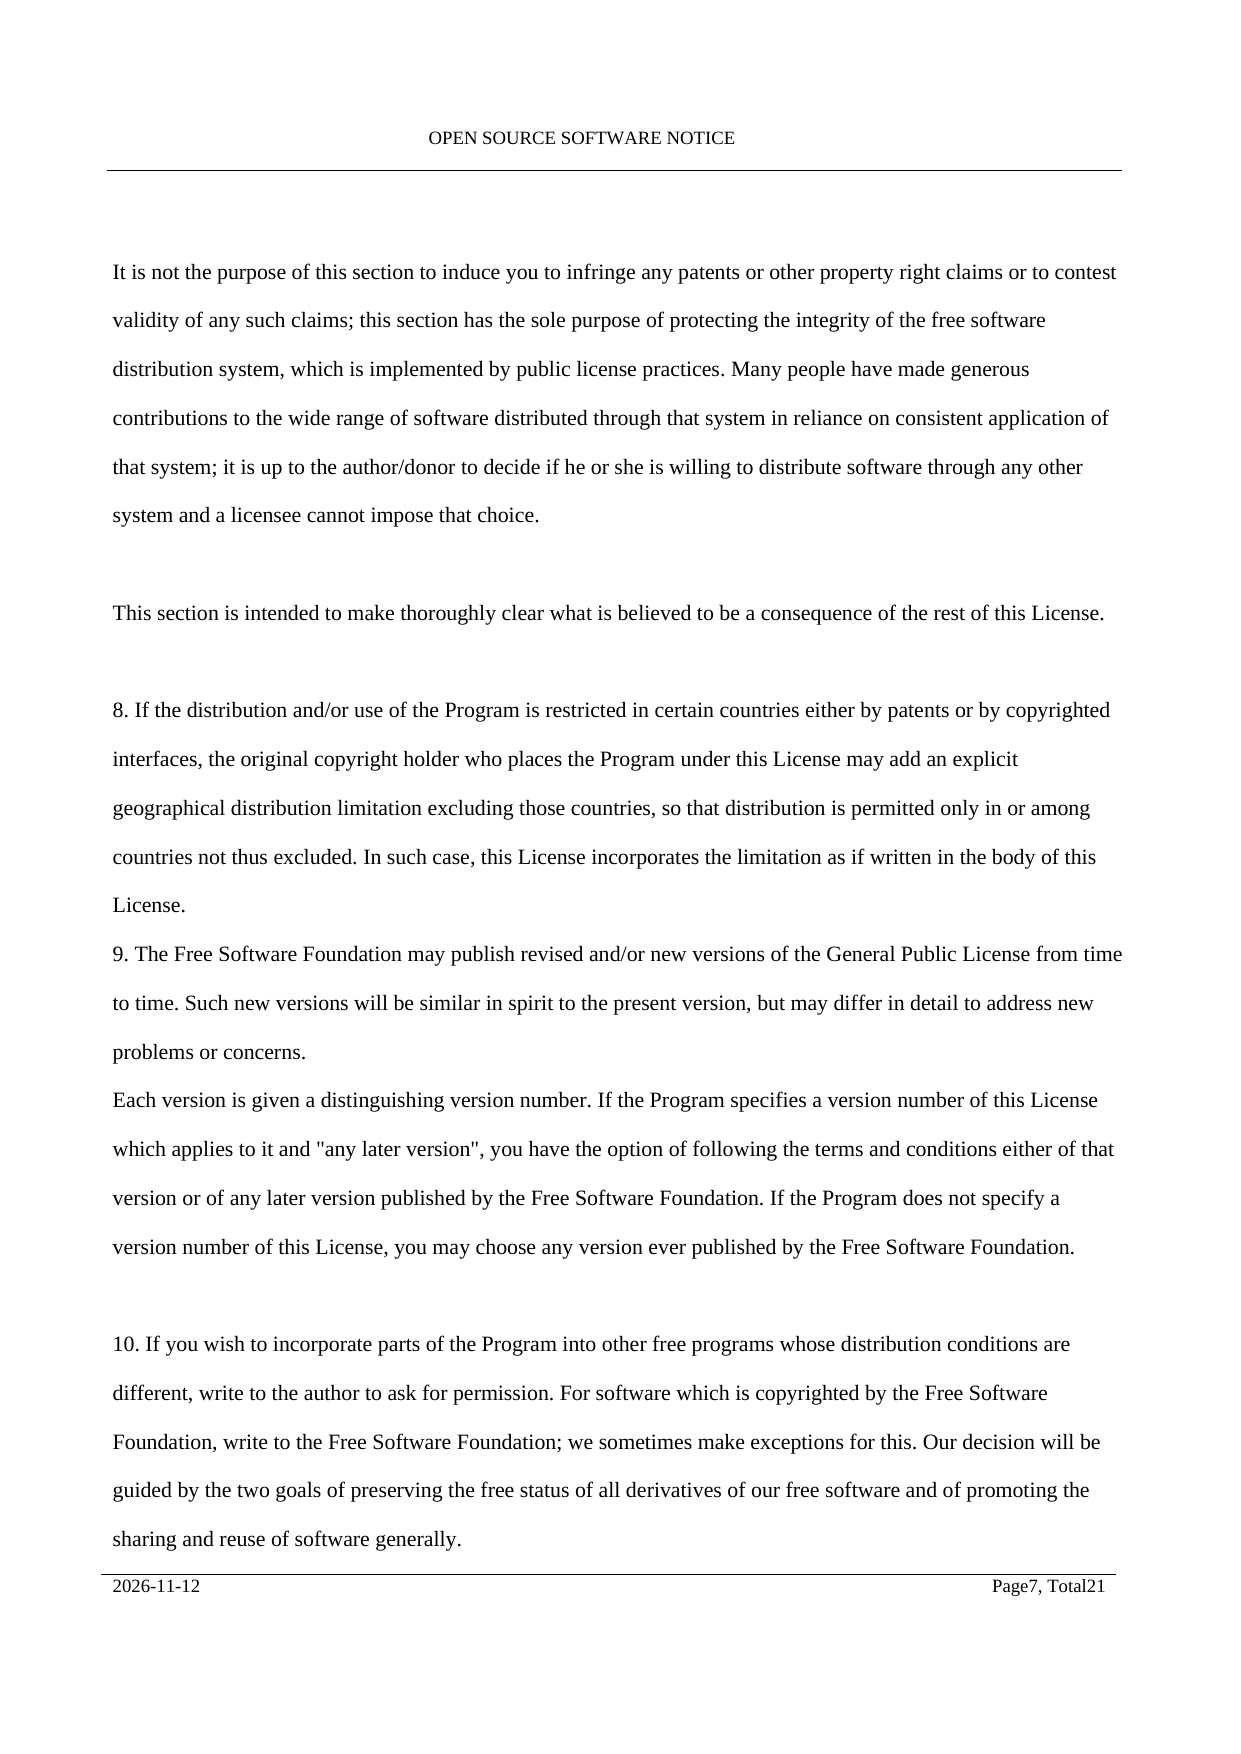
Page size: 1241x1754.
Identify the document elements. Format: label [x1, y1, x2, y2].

text [112, 206, 1128, 1555]
